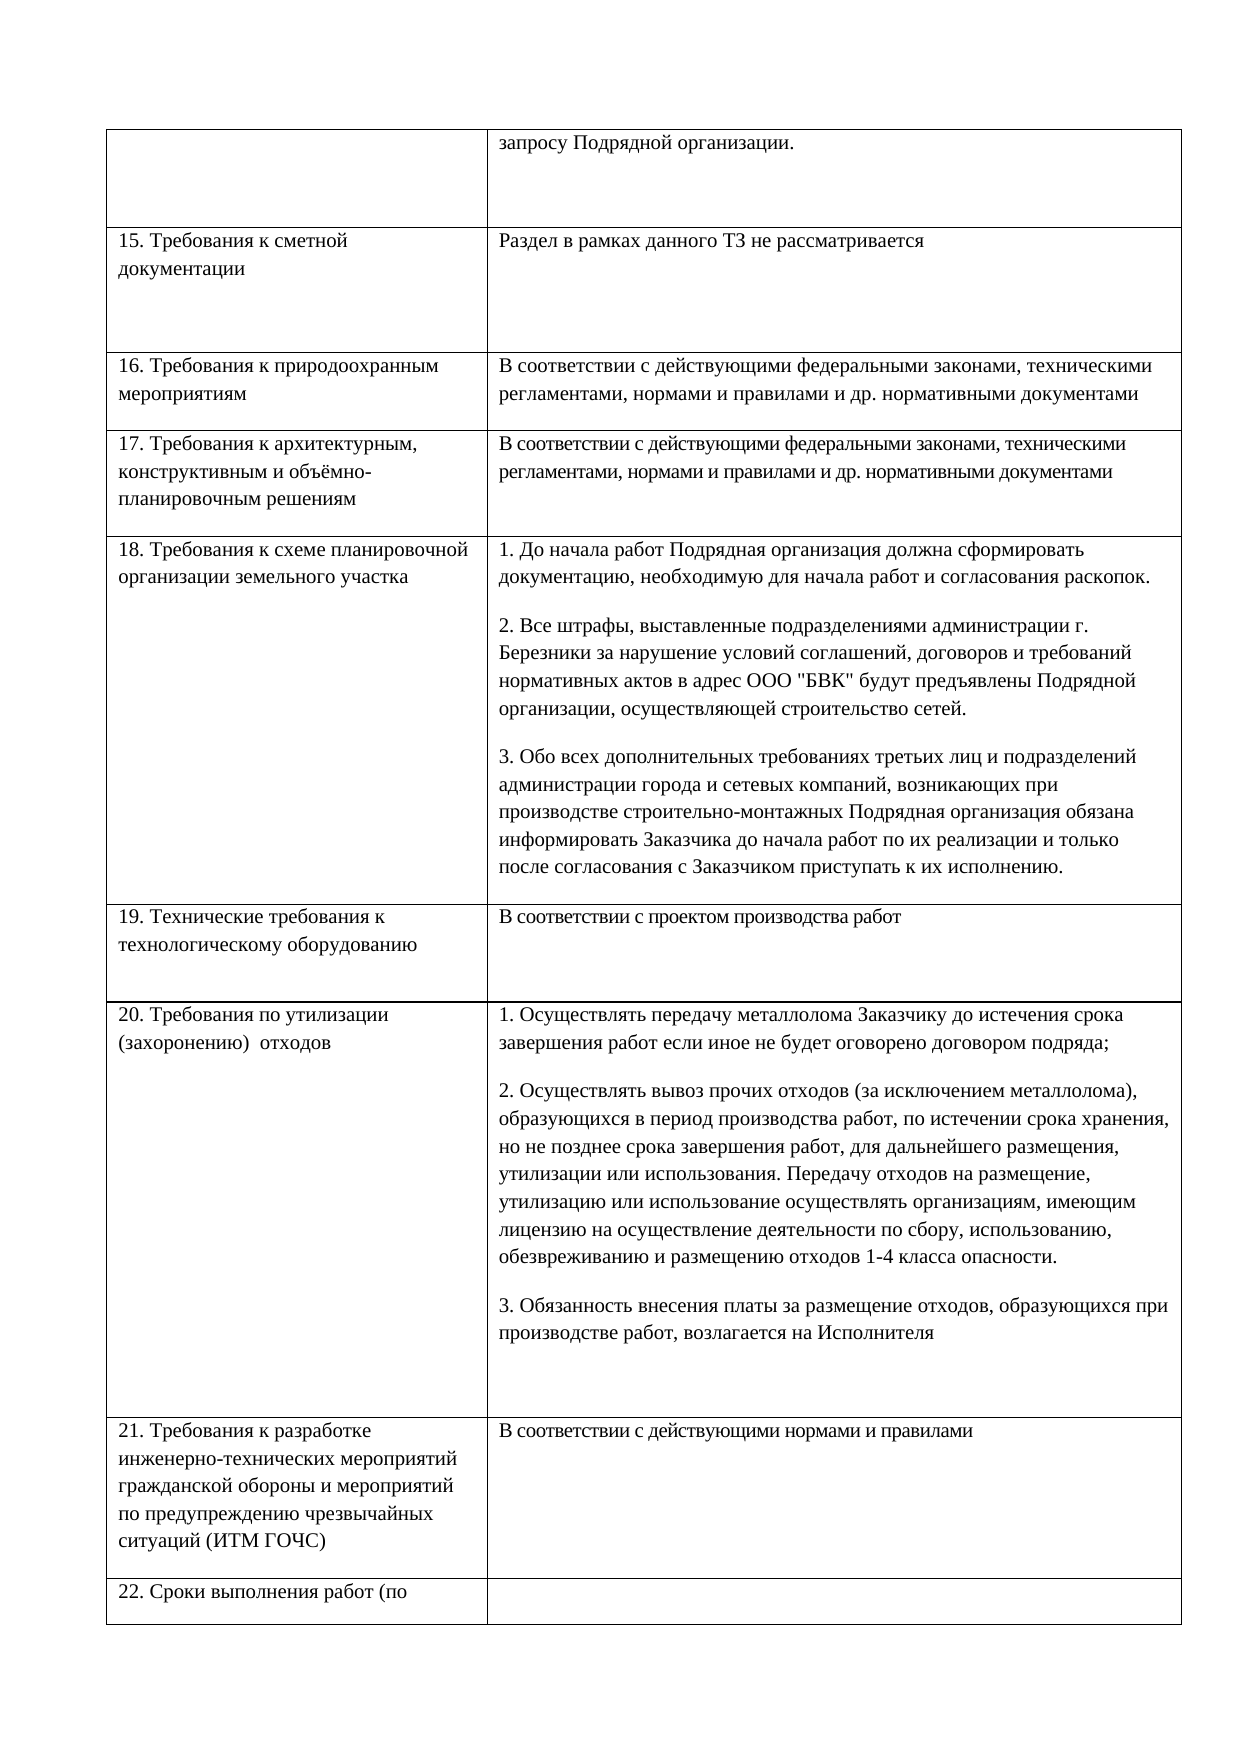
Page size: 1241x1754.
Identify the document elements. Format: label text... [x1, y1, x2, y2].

table_cell 16. Требования к природоохранным мероприятиям [107, 353, 487, 430]
table_cell В соответствии с проектом производства работ [488, 905, 1181, 1001]
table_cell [107, 1579, 487, 1624]
table_cell 15. Требования к сметной документации [107, 228, 487, 352]
table_cell 1. До начала работ Подрядная организация должна сформировать документацию, необходимую для начала работ и согласования раскопок. 2. Все штрафы, выставленные подразделениями администрации г. Березники за нарушение условий соглашений, договоров и требований нормативных актов в адрес ООО "БВК" будут предъявлены Подрядной организации, осуществляющей строительство сетей. 3. Обо всех дополнительных требованиях третьих лиц и подразделений администрации города и сетевых компаний, возникающих при производстве строительно-монтажных Подрядная организация обязана информировать Заказчика до начала работ по их реализации и только после согласования с Заказчиком приступать к их исполнению. [488, 537, 1181, 903]
table_cell В соответствии с действующими нормами и правилами [488, 1418, 1181, 1578]
table_cell 21. Требования к разработке инженерно-технических мероприятий гражданской обороны и мероприятий по предупреждению чрезвычайных ситуаций (ИТМ ГОЧС) [107, 1418, 487, 1578]
table_cell 1. Осуществлять передачу металлолома Заказчику до истечения срока завершения работ если иное не будет оговорено договором подряда; 2. Осуществлять вывоз прочих отходов (за исключением металлолома), образующихся в период производства работ, по истечении срока хранения, но не позднее срока завершения работ, для дальнейшего размещения, утилизации или использования. Передачу отходов на размещение, утилизацию или использование осуществлять организациям, имеющим лицензию на осуществление деятельности по сбору, использованию, обезвреживанию и размещению отходов 1-4 класса опасности. 3. Обязанность внесения платы за размещение отходов, образующихся при производстве работ, возлагается на Исполнителя [488, 1003, 1181, 1417]
table_cell 17. Требования к архитектурным, конструктивным и объёмно-планировочным решениям [107, 431, 487, 536]
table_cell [107, 130, 487, 227]
table_cell В соответствии с действующими федеральными законами, техническими регламентами, нормами и правилами и др. нормативными документами [488, 431, 1181, 536]
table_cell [488, 1579, 1181, 1624]
table_cell В соответствии с действующими федеральными законами, техническими регламентами, нормами и правилами и др. нормативными документами [488, 353, 1181, 430]
table_cell 20. Требования по утилизации (захоронению) отходов [107, 1003, 487, 1417]
table_cell 18. Требования к схеме планировочной организации земельного участка [107, 537, 487, 903]
table_cell Раздел в рамках данного ТЗ не рассматривается [488, 228, 1181, 352]
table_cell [488, 130, 1181, 227]
table_cell 19. Технические требования к технологическому оборудованию [107, 905, 487, 1001]
